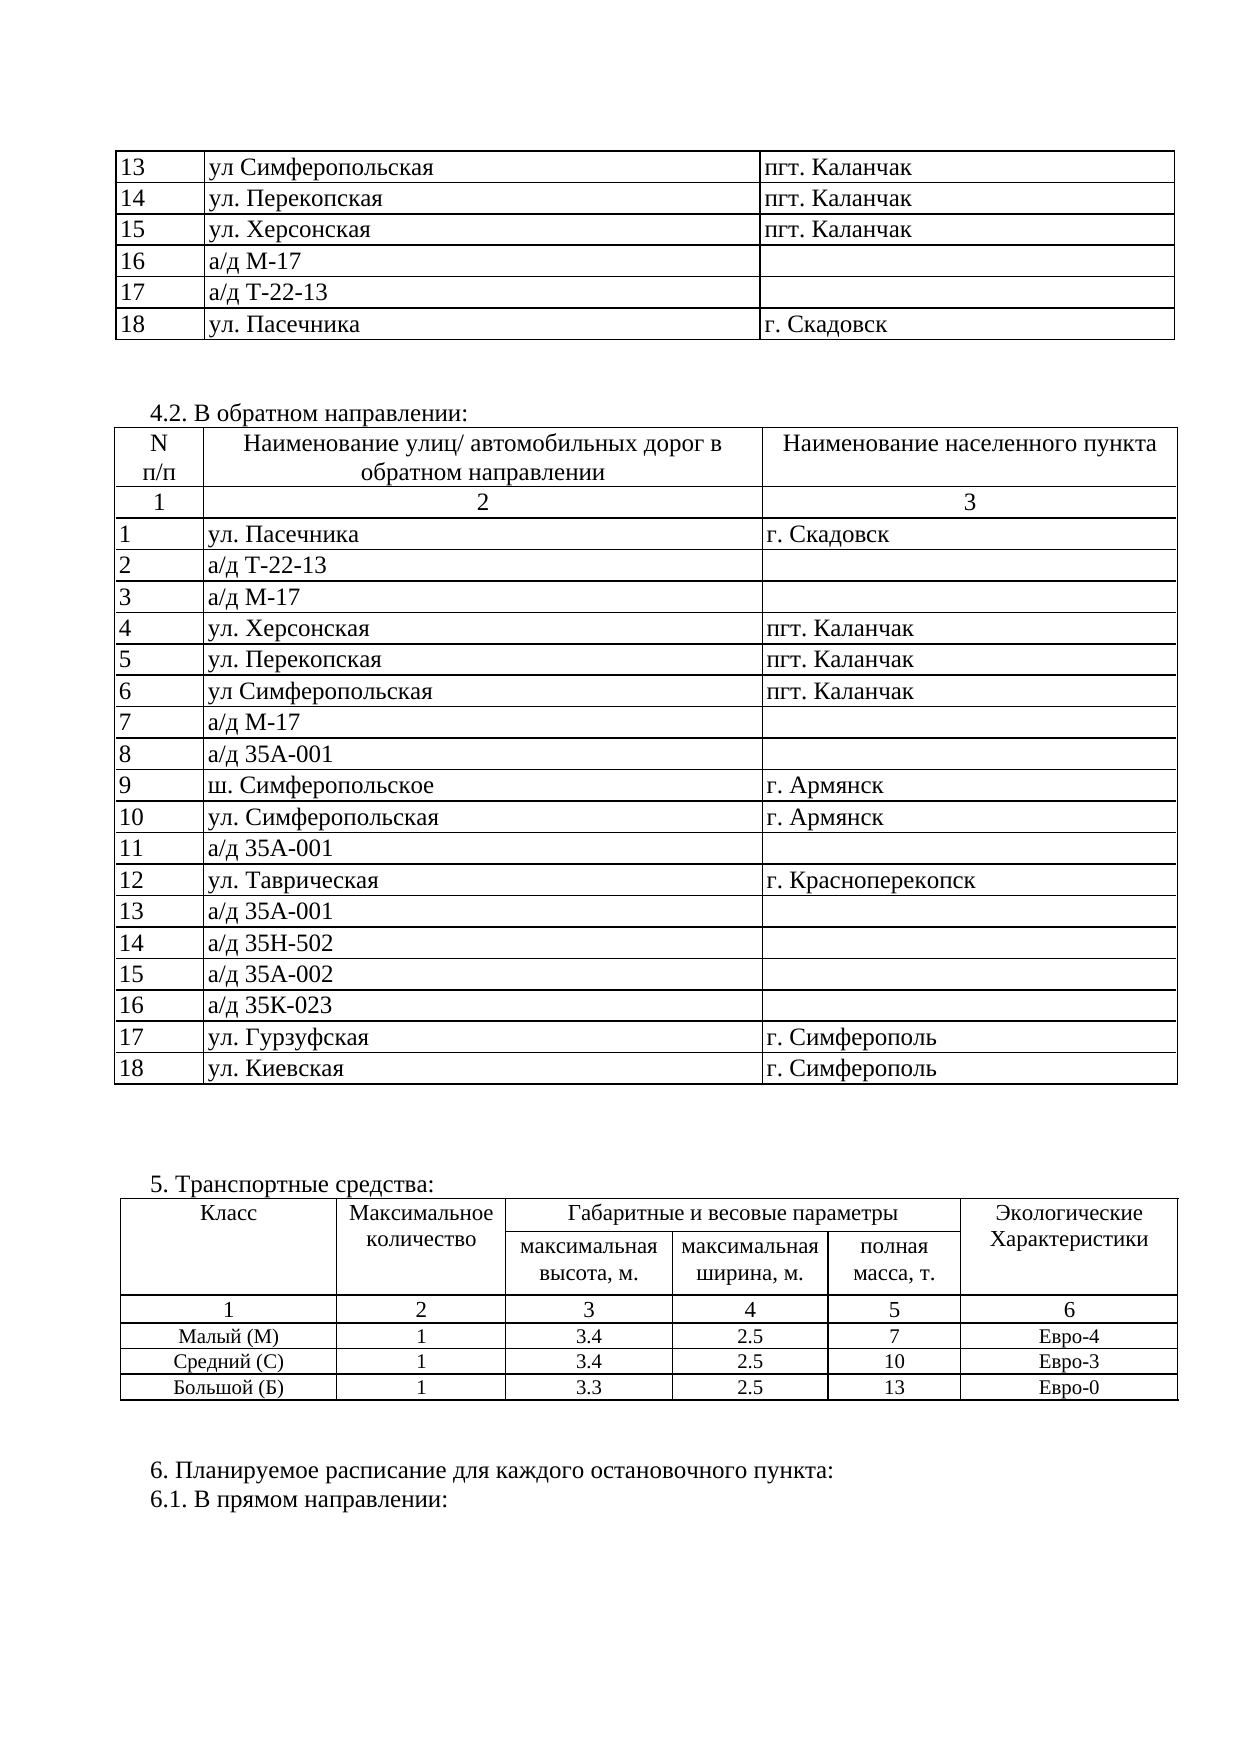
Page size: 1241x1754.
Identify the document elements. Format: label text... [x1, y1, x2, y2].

table_cell пгт. Каланчак [761, 183, 1174, 213]
table_cell г. Красноперекопск [763, 863, 1177, 894]
table_cell 5 [115, 644, 203, 674]
table_cell ул. Таврическая [204, 865, 762, 894]
table_header Наименование улиц/ автомобильных дорог в обратном направлении [204, 428, 762, 486]
table_cell 13 [117, 152, 204, 181]
table_cell 7 [829, 1324, 960, 1348]
table_cell г. Симферополь [763, 1020, 1177, 1052]
table_cell ул. Пасечника [204, 519, 762, 548]
table_cell [761, 277, 1174, 307]
table_cell ул. Перекопская [204, 645, 762, 674]
table_cell 3.3 [506, 1375, 672, 1399]
table_cell [763, 549, 1177, 580]
table_cell а/д М-17 [205, 246, 759, 276]
table_cell максимальная высота, м. [506, 1232, 672, 1294]
table_cell ул. Киевская [204, 1053, 762, 1083]
table_cell 10 [829, 1349, 960, 1373]
table_cell [761, 246, 1174, 276]
table_cell Малый (М) [121, 1324, 336, 1348]
table_cell 17 [117, 277, 204, 307]
table_cell 18 [117, 309, 204, 339]
table_cell ул Симферопольская [205, 152, 759, 181]
table_cell г. Армянск [763, 800, 1177, 832]
table_cell 2 [115, 550, 203, 580]
table_cell г. Скадовск [761, 309, 1174, 339]
table_cell 2.5 [673, 1324, 827, 1348]
table_cell [763, 989, 1177, 1020]
text 6. Планируемое расписание для каждого остановочного пункта: [150, 1456, 1090, 1484]
table_cell максимальная ширина, м. [673, 1232, 827, 1294]
table_cell 2 [337, 1296, 505, 1322]
table_cell а/д 35А-002 [204, 959, 762, 989]
table_cell Евро-4 [961, 1324, 1177, 1348]
table_cell пгт. Каланчак [763, 643, 1177, 674]
table_cell пгт. Каланчак [761, 215, 1174, 244]
table_cell 11 [115, 833, 203, 863]
table_cell 16 [115, 990, 203, 1020]
table_header Максимальное количество [337, 1199, 505, 1294]
table_cell [763, 580, 1177, 611]
table_cell ш. Симферопольское [204, 770, 762, 800]
table_cell 14 [117, 183, 204, 213]
table_cell а/д Т-22-13 [204, 550, 762, 580]
table_header Класс [121, 1199, 336, 1294]
table_cell 4 [115, 613, 203, 643]
table_cell а/д 35А-001 [204, 739, 762, 769]
table_cell [763, 737, 1177, 769]
table_cell а/д 35А-001 [204, 833, 762, 863]
table_cell 18 [115, 1053, 203, 1083]
table_cell ул. Пасечника [205, 309, 759, 339]
table_cell пгт. Каланчак [763, 611, 1177, 643]
table_cell 14 [115, 927, 203, 957]
table_cell 1 [121, 1296, 336, 1322]
table_cell 17 [115, 1021, 203, 1052]
table_cell 1 [337, 1349, 505, 1373]
table_cell Большой (Б) [121, 1375, 336, 1399]
table_cell 1 [115, 518, 203, 548]
table_cell 1 [337, 1375, 505, 1399]
table_cell 1 [115, 487, 203, 517]
table_cell ул. Херсонская [204, 613, 762, 643]
table_cell 13 [115, 896, 203, 926]
table_cell г. Симферополь [763, 1052, 1177, 1083]
text 5. Транспортные средства: [150, 1169, 1090, 1197]
table_cell 1 [337, 1324, 505, 1348]
table_cell а/д 35А-001 [204, 896, 762, 926]
table_cell Евро-3 [961, 1349, 1177, 1373]
table_cell а/д М-17 [204, 707, 762, 737]
table_cell ул. Гурзуфская [204, 1022, 762, 1052]
table_cell 13 [829, 1375, 960, 1399]
table_cell 10 [115, 801, 203, 832]
table_cell [763, 958, 1177, 989]
text 6.1. В прямом направлении: [150, 1484, 1090, 1513]
table_cell полная масса, т. [829, 1232, 960, 1294]
text 4.2. В обратном направлении: [150, 398, 1090, 427]
table_cell Евро-0 [961, 1375, 1177, 1399]
table_cell ул Симферопольская [204, 676, 762, 706]
table_cell 2 [204, 487, 762, 517]
table_cell ул. Херсонская [205, 215, 759, 244]
table_cell 4 [673, 1296, 827, 1322]
table_cell пгт. Каланчак [761, 152, 1174, 181]
table_cell 3 [506, 1296, 672, 1322]
table_cell 3 [115, 581, 203, 611]
table_cell г. Армянск [763, 769, 1177, 800]
table_cell ул. Перекопская [205, 183, 759, 213]
table_cell пгт. Каланчак [763, 674, 1177, 706]
table_header Экологические Характеристики [961, 1199, 1177, 1294]
table_cell 16 [117, 246, 204, 276]
table_cell 5 [829, 1296, 960, 1322]
table_cell 3.4 [506, 1349, 672, 1373]
table_cell 2.5 [673, 1349, 827, 1373]
table_cell 2.5 [673, 1375, 827, 1399]
table_cell 3.4 [506, 1324, 672, 1348]
table_cell 9 [115, 770, 203, 800]
table_cell а/д М-17 [204, 582, 762, 611]
table_cell 7 [115, 707, 203, 737]
table_cell а/д Т-22-13 [205, 277, 759, 307]
table_cell 12 [115, 864, 203, 894]
table_cell а/д 35Н-502 [204, 928, 762, 957]
table_cell [763, 895, 1177, 926]
table_cell 8 [115, 738, 203, 769]
table_cell [763, 832, 1177, 863]
table_cell ул. Симферопольская [204, 802, 762, 832]
table_header N п/п [115, 428, 203, 486]
table_header Наименование населенного пункта [763, 428, 1177, 486]
table_cell 15 [115, 959, 203, 989]
table_cell г. Скадовск [763, 517, 1177, 548]
table_cell [763, 706, 1177, 737]
table_cell 6 [115, 675, 203, 706]
table_cell 6 [961, 1296, 1177, 1322]
table_cell 15 [117, 215, 204, 244]
table_cell 3 [763, 486, 1177, 517]
table_cell Средний (С) [121, 1349, 336, 1373]
table_cell [763, 926, 1177, 957]
table_cell а/д 35К-023 [204, 991, 762, 1020]
table_header Габаритные и весовые параметры [506, 1199, 960, 1231]
